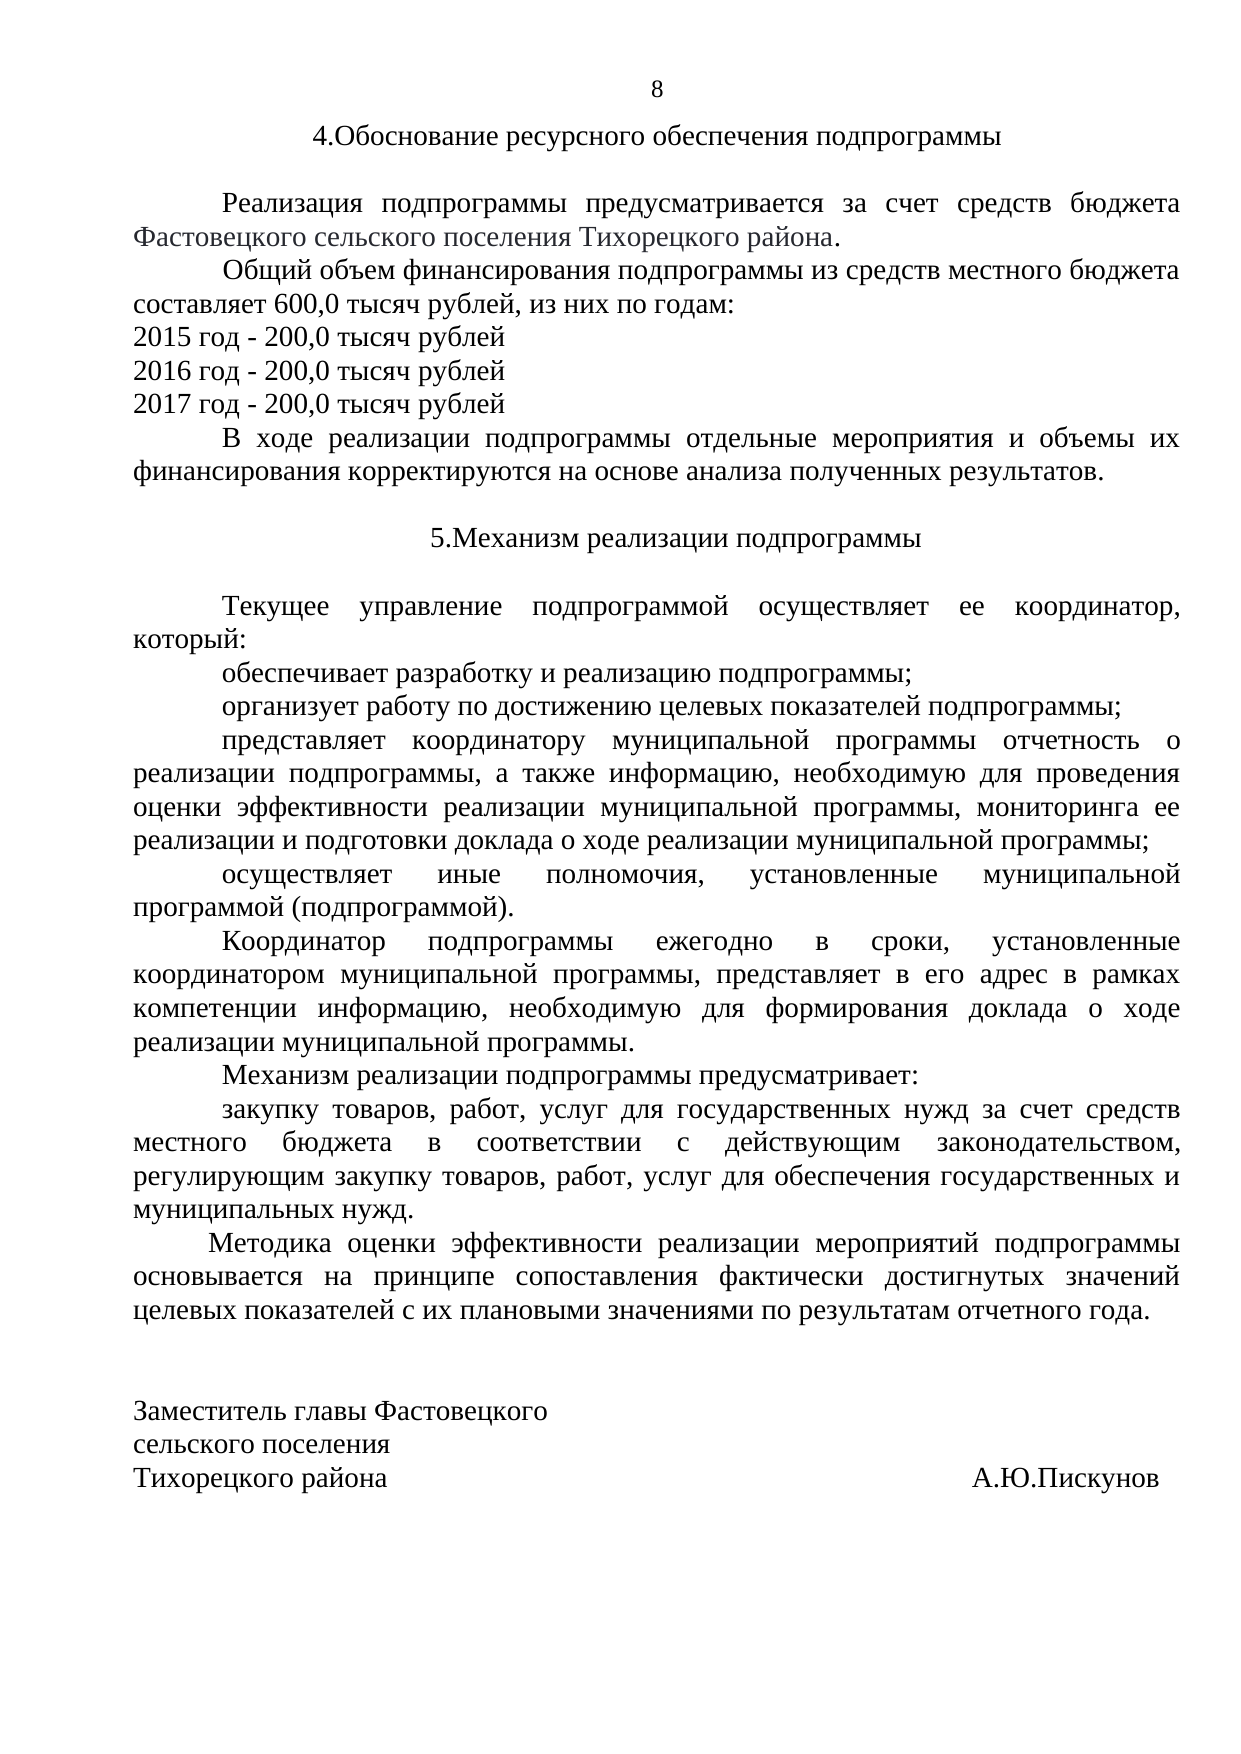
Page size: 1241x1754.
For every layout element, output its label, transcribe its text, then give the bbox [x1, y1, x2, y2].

text Методика оценки эффективности реализации мероприятий подпрограммы основывается на принципе сопоставления фактически достигнутых значений целевых показателей с их плановыми значениями по результатам отчетного года. [133, 1225, 1181, 1326]
text Механизм реализации подпрограммы предусматривает: [133, 1057, 1181, 1091]
text 2015 год - 200,0 тысяч рублей [133, 319, 1181, 353]
text 2017 год - 200,0 тысяч рублей [133, 386, 1181, 420]
text сельского поселения [133, 1426, 1181, 1460]
text Реализация подпрограммы предусматривается за счет средств бюджета Фастовецкого сельского поселения Тихорецкого района. [133, 185, 1181, 252]
text организует работу по достижению целевых показателей подпрограммы; [133, 688, 1181, 722]
text осуществляет иные полномочия, установленные муниципальной программой (подпрограммой). [133, 856, 1181, 923]
text 5.Механизм реализации подпрограммы [133, 521, 1181, 554]
text Заместитель главы Фастовецкого [133, 1393, 1181, 1426]
text закупку товаров, работ, услуг для государственных нужд за счет средств местного бюджета в соответствии с действующим законодательством, регулирующим закупку товаров, работ, услуг для обеспечения государственных и муниципальных нужд. [133, 1091, 1181, 1225]
text Координатор подпрограммы ежегодно в сроки, установленные координатором муниципальной программы, представляет в его адрес в рамках компетенции информацию, необходимую для формирования доклада о ходе реализации муниципальной программы. [133, 923, 1181, 1057]
text Общий объем финансирования подпрограммы из средств местного бюджета составляет 600,0 тысяч рублей, из них по годам: [133, 252, 1181, 319]
text 2016 год - 200,0 тысяч рублей [133, 353, 1181, 386]
text представляет координатору муниципальной программы отчетность о реализации подпрограммы, а также информацию, необходимую для проведения оценки эффективности реализации муниципальной программы, мониторинга ее реализации и подготовки доклада о ходе реализации муниципальной программы; [133, 722, 1181, 856]
text В ходе реализации подпрограммы отдельные мероприятия и объемы их финансирования корректируются на основе анализа полученных результатов. [133, 420, 1181, 487]
text Текущее управление подпрограммой осуществляет ее координатор, который: [133, 588, 1181, 655]
subtitle 4.Обоснование ресурсного обеспечения подпрограммы [133, 118, 1181, 152]
text Тихорецкого района А.Ю.Пискунов [133, 1460, 1181, 1493]
text обеспечивает разработку и реализацию подпрограммы; [133, 655, 1181, 688]
